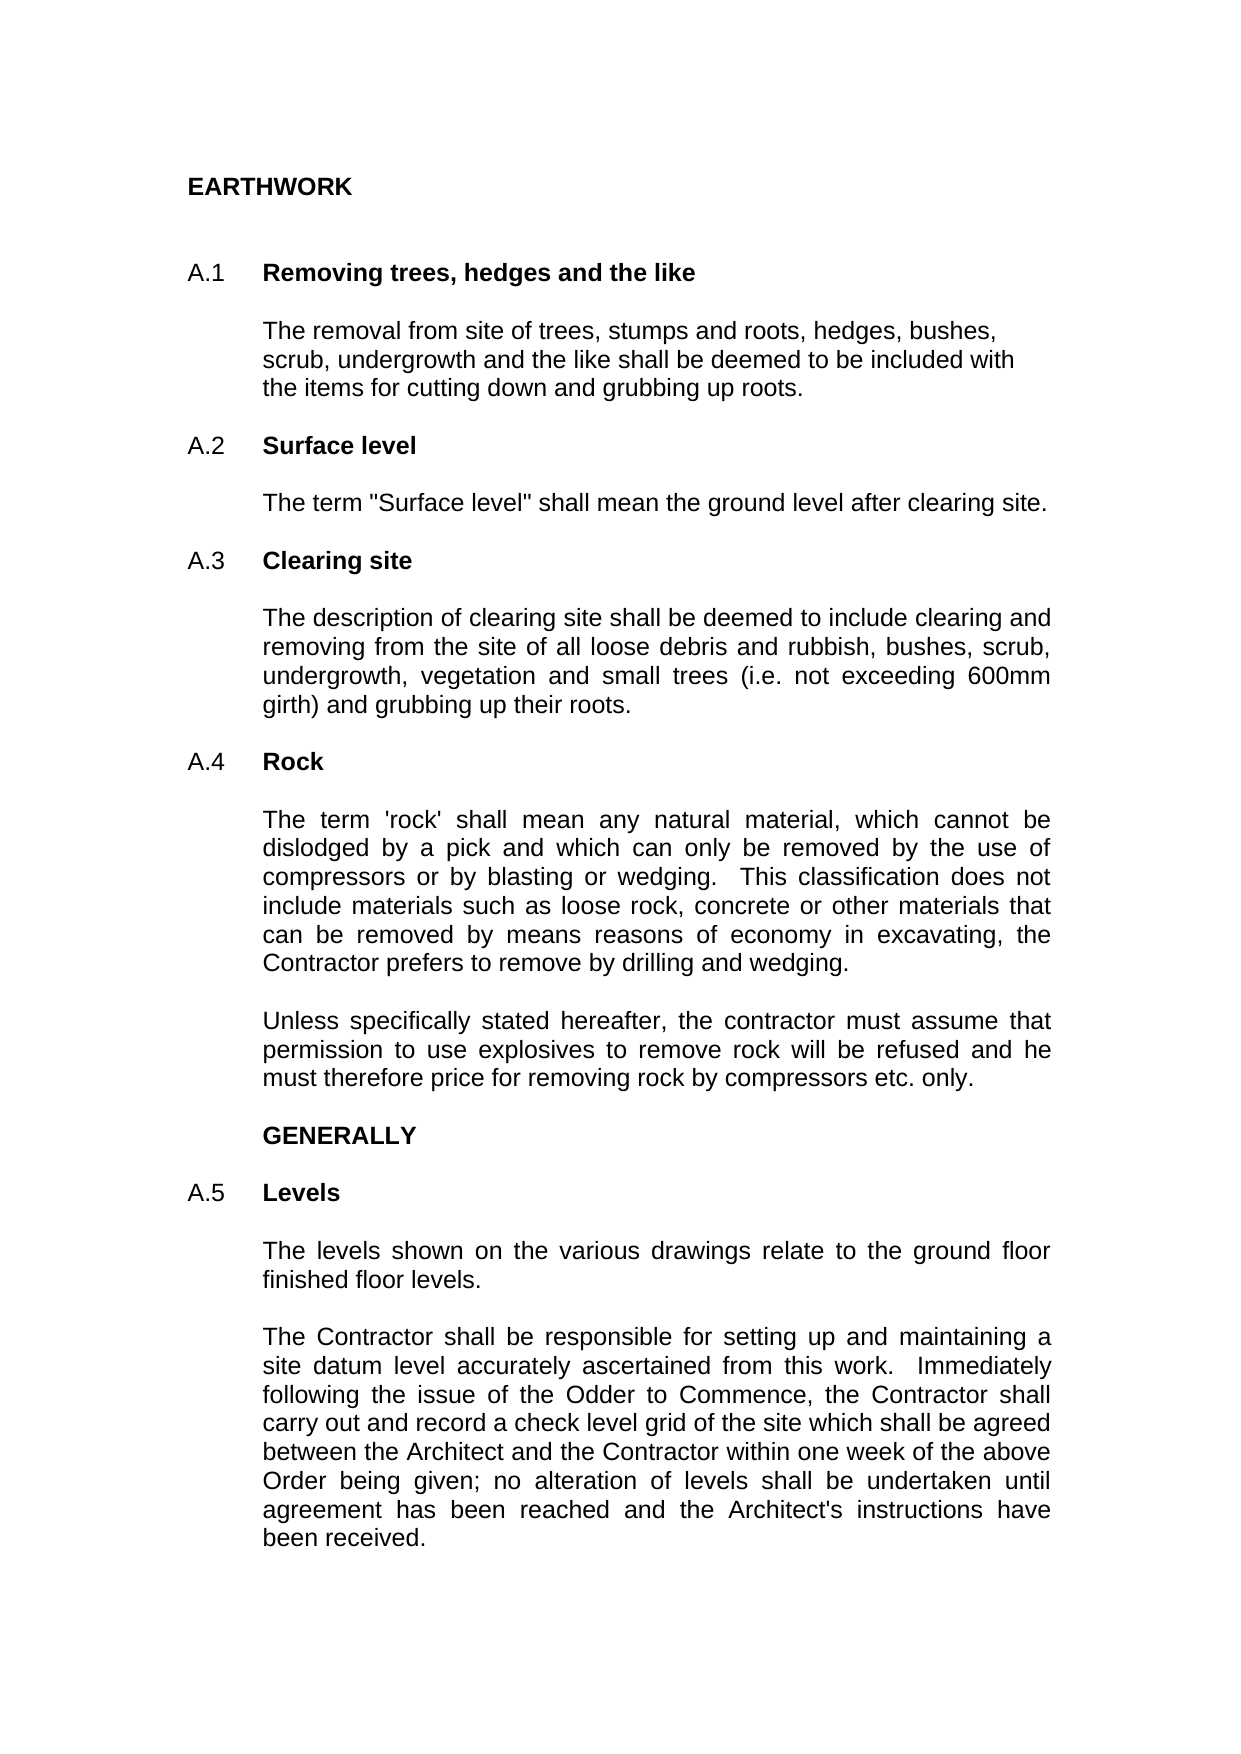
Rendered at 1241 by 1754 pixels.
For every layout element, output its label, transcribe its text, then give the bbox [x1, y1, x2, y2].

text EARTHWORK [187, 172, 1053, 201]
text A.3 Clearing site [187, 546, 1053, 574]
text The removal from site of trees, stumps and roots, hedges, bushes, scrub, undergrowth and the like shall be deemed to be included with the items for cutting down and grubbing up roots. [262, 287, 1053, 402]
text A.5 Levels [187, 1178, 1053, 1207]
text The term 'rock' shall mean any natural material, which cannot be dislodged by a pick and which can only be removed by the use of compressors or by blasting or wedging. This classification does not include materials such as loose rock, concrete or other materials that can be removed by means reasons of economy in excavating, the Contractor prefers to remove by drilling and wedging. [187, 804, 1053, 977]
text Unless specifically stated hereafter, the contractor must assume that permission to use explosives to remove rock will be refused and he must therefore price for removing rock by compressors etc. only. [262, 1006, 1053, 1092]
text A.2 Surface level [187, 431, 1053, 459]
text The term "Surface level" shall mean the ground level after clearing site. [187, 488, 1053, 517]
text The Contractor shall be responsible for setting up and maintaining a site datum level accurately ascertained from this work. Immediately following the issue of the Odder to Commence, the Contractor shall carry out and record a check level grid of the site which shall be agreed between the Architect and the Contractor within one week of the above Order being given; no alteration of levels shall be undertaken until agreement has been reached and the Architect's instructions have been received. [187, 1322, 1053, 1552]
text A.4 Rock [187, 747, 1053, 776]
text The description of clearing site shall be deemed to include clearing and removing from the site of all loose debris and rubbish, bushes, scrub, undergrowth, vegetation and small trees (i.e. not exceeding 600mm girth) and grubbing up their roots. [187, 603, 1053, 718]
text GENERALLY [187, 1121, 1053, 1149]
text The levels shown on the various drawings relate to the ground floor finished floor levels. [187, 1236, 1053, 1293]
text A.1 Removing trees, hedges and the like [187, 229, 1053, 287]
